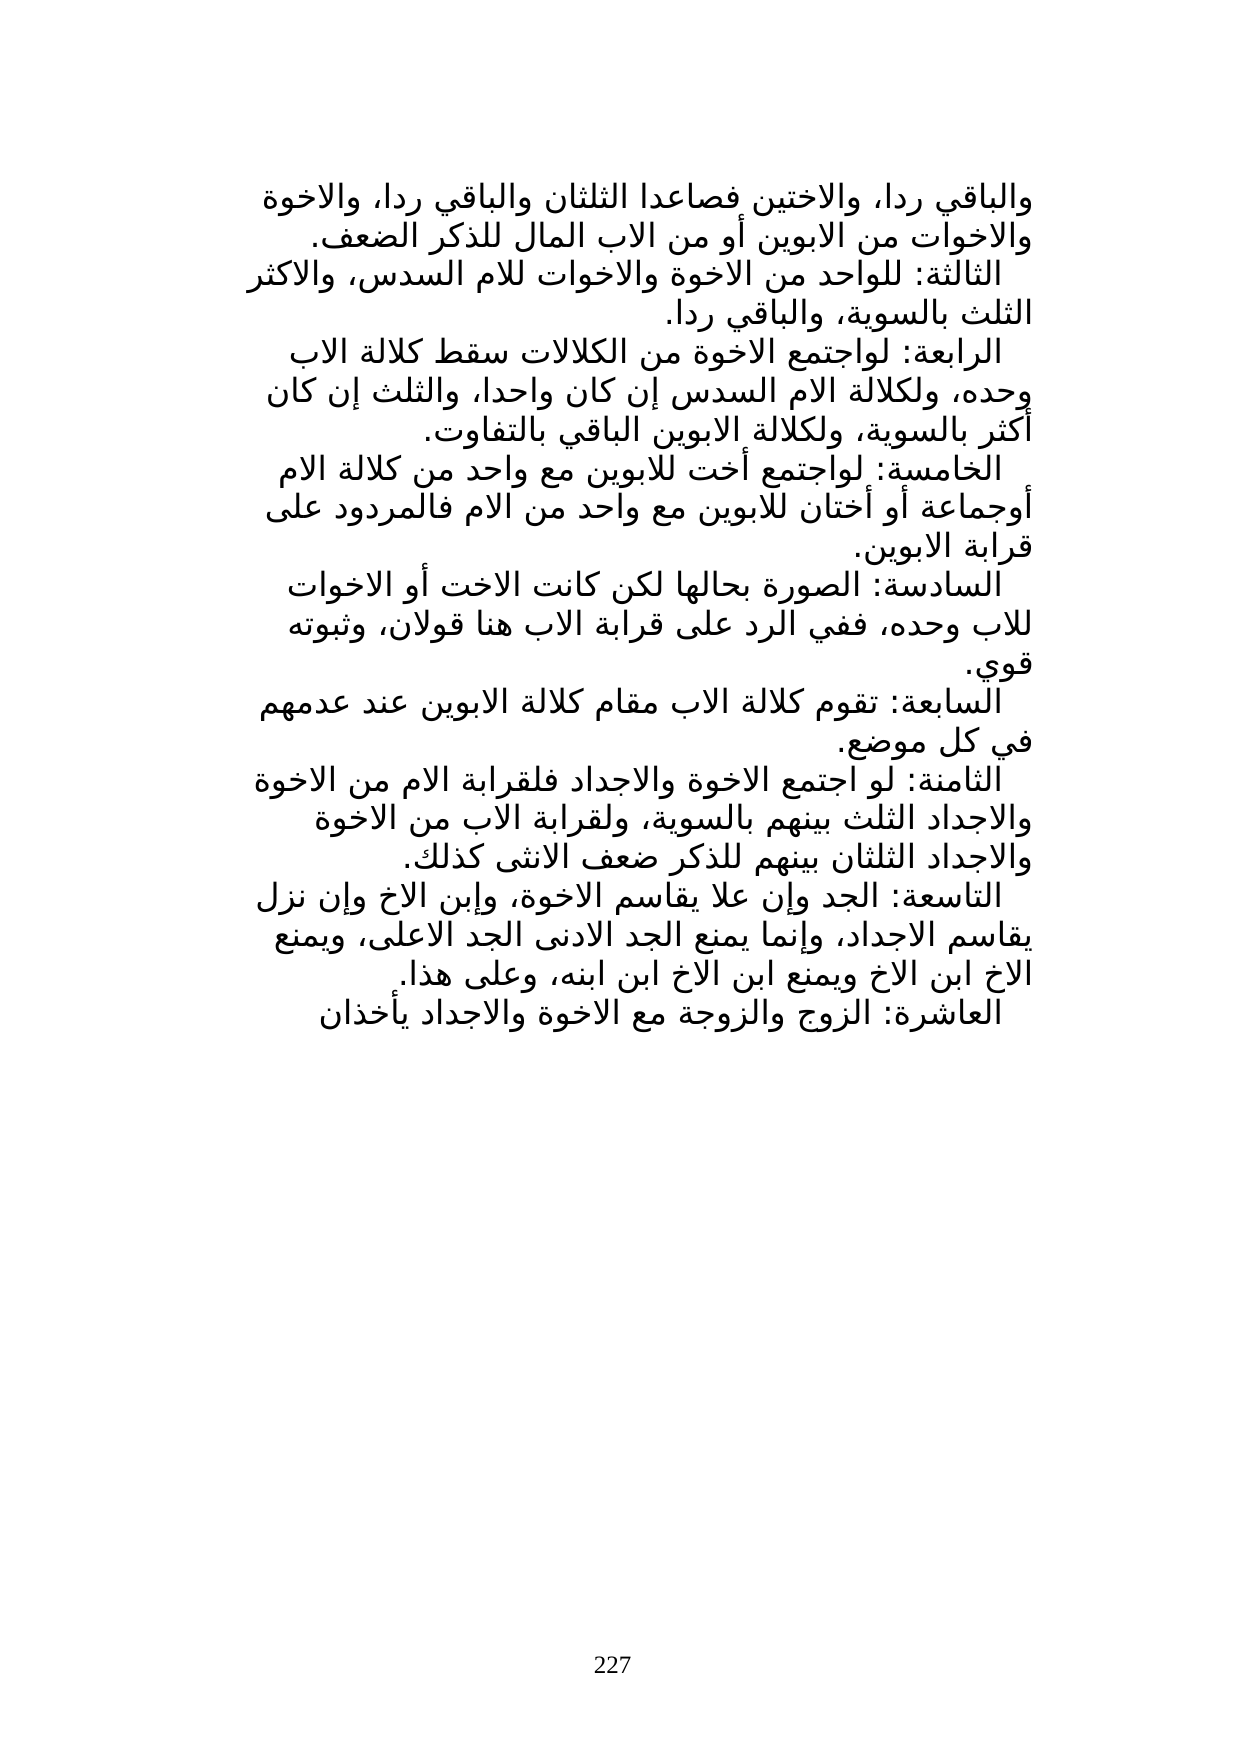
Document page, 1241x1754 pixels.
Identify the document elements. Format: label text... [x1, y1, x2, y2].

text السادسة: الصورة بحالها لكن كانت الاخت أو الاخوات للاب وحده، ففي الرد على قرابة الاب هنا قولان، وثبوته قوي. [222, 566, 1033, 682]
text التاسعة: الجد وإن علا يقاسم الاخوة، وإبن الاخ وإن نزل يقاسم الاجداد، وإنما يمنع الجد الادنى الجد الاعلى، ويمنع الاخ ابن الاخ ويمنع ابن الاخ ابن ابنه، وعلى هذا. [222, 877, 1033, 993]
text الرابعة: لواجتمع الاخوة من الكلالات سقط كلالة الاب وحده، ولكلالة الام السدس إن كان واحدا، والثلث إن كان أكثر بالسوية، ولكلالة الابوين الباقي بالتفاوت. [222, 333, 1033, 449]
text والباقي ردا، والاختين فصاعدا الثلثان والباقي ردا، والاخوة والاخوات من الابوين أو من الاب المال للذكر الضعف. [222, 177, 1033, 255]
text العاشرة: الزوج والزوجة مع الاخوة والاجداد يأخذان [222, 993, 1033, 1032]
text السابعة: تقوم كلالة الاب مقام كلالة الابوين عند عدمهم في كل موضع. [222, 682, 1033, 760]
text الخامسة: لواجتمع أخت للابوين مع واحد من كلالة الام أوجماعة أو أختان للابوين مع واحد من الام فالمردود على قرابة الابوين. [222, 449, 1033, 566]
text الثامنة: لو اجتمع الاخوة والاجداد فلقرابة الام من الاخوة والاجداد الثلث بينهم بالسوية، ولقرابة الاب من الاخوة والاجداد الثلثان بينهم للذكر ضعف الانثى كذلك. [222, 760, 1033, 877]
text الثالثة: للواحد من الاخوة والاخوات للام السدس، والاكثر الثلث بالسوية، والباقي ردا. [222, 255, 1033, 333]
